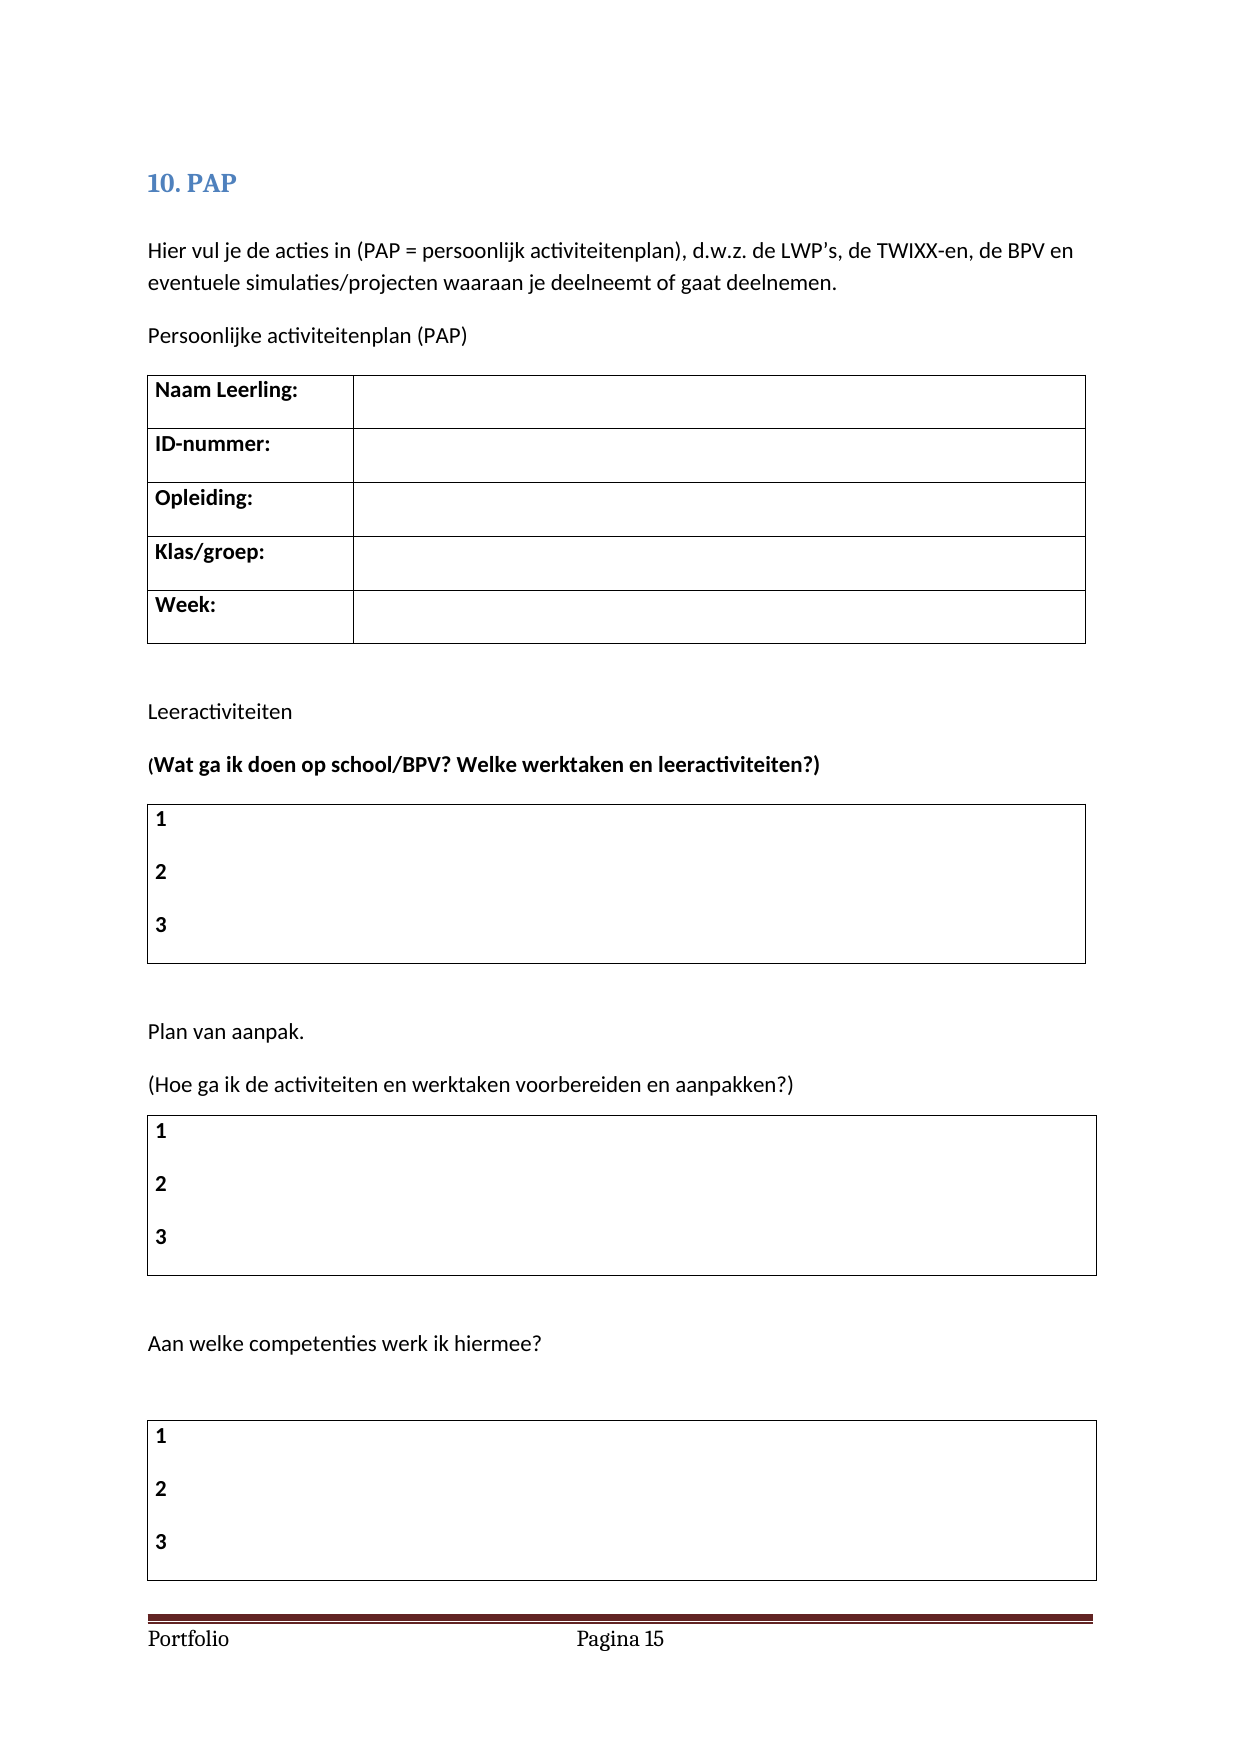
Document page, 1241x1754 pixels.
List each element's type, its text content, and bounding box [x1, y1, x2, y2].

table_cell [354, 483, 1085, 536]
text (Hoe ga ik de activiteiten en werktaken voorbereiden en aanpakken?) [148, 1070, 1093, 1098]
table_cell Klas/groep: [148, 537, 353, 589]
table_header 1 2 3 [148, 1116, 1096, 1275]
text (Wat ga ik doen op school/BPV? Welke werktaken en leeractiviteiten?) [148, 750, 1093, 778]
text Leeractiviteiten [148, 697, 1093, 725]
table_cell Week: [148, 591, 353, 643]
table_cell ID-nummer: [148, 429, 353, 482]
text Persoonlijke activiteitenplan (PAP) [148, 322, 1093, 349]
table_cell [354, 591, 1085, 643]
text Plan van aanpak. [148, 1017, 1093, 1045]
table_header 1 2 3 [148, 805, 1085, 963]
text Hier vul je de acties in (PAP = persoonlijk activiteitenplan), d.w.z. de LWP’s, de TWIXX-en, de BPV en eventuele simulaties/projecten waaraan je deelneemt of gaat deelnemen. [148, 204, 1093, 297]
text Aan welke competenties werk ik hiermee? [148, 1329, 1093, 1357]
subtitle 10. PAP [148, 168, 1093, 199]
table_header Naam Leerling: [148, 376, 353, 428]
table_cell [354, 429, 1085, 482]
table_header 1 2 3 [148, 1421, 1096, 1580]
table_cell [354, 537, 1085, 589]
table_header [354, 376, 1085, 428]
table_cell Opleiding: [148, 483, 353, 536]
